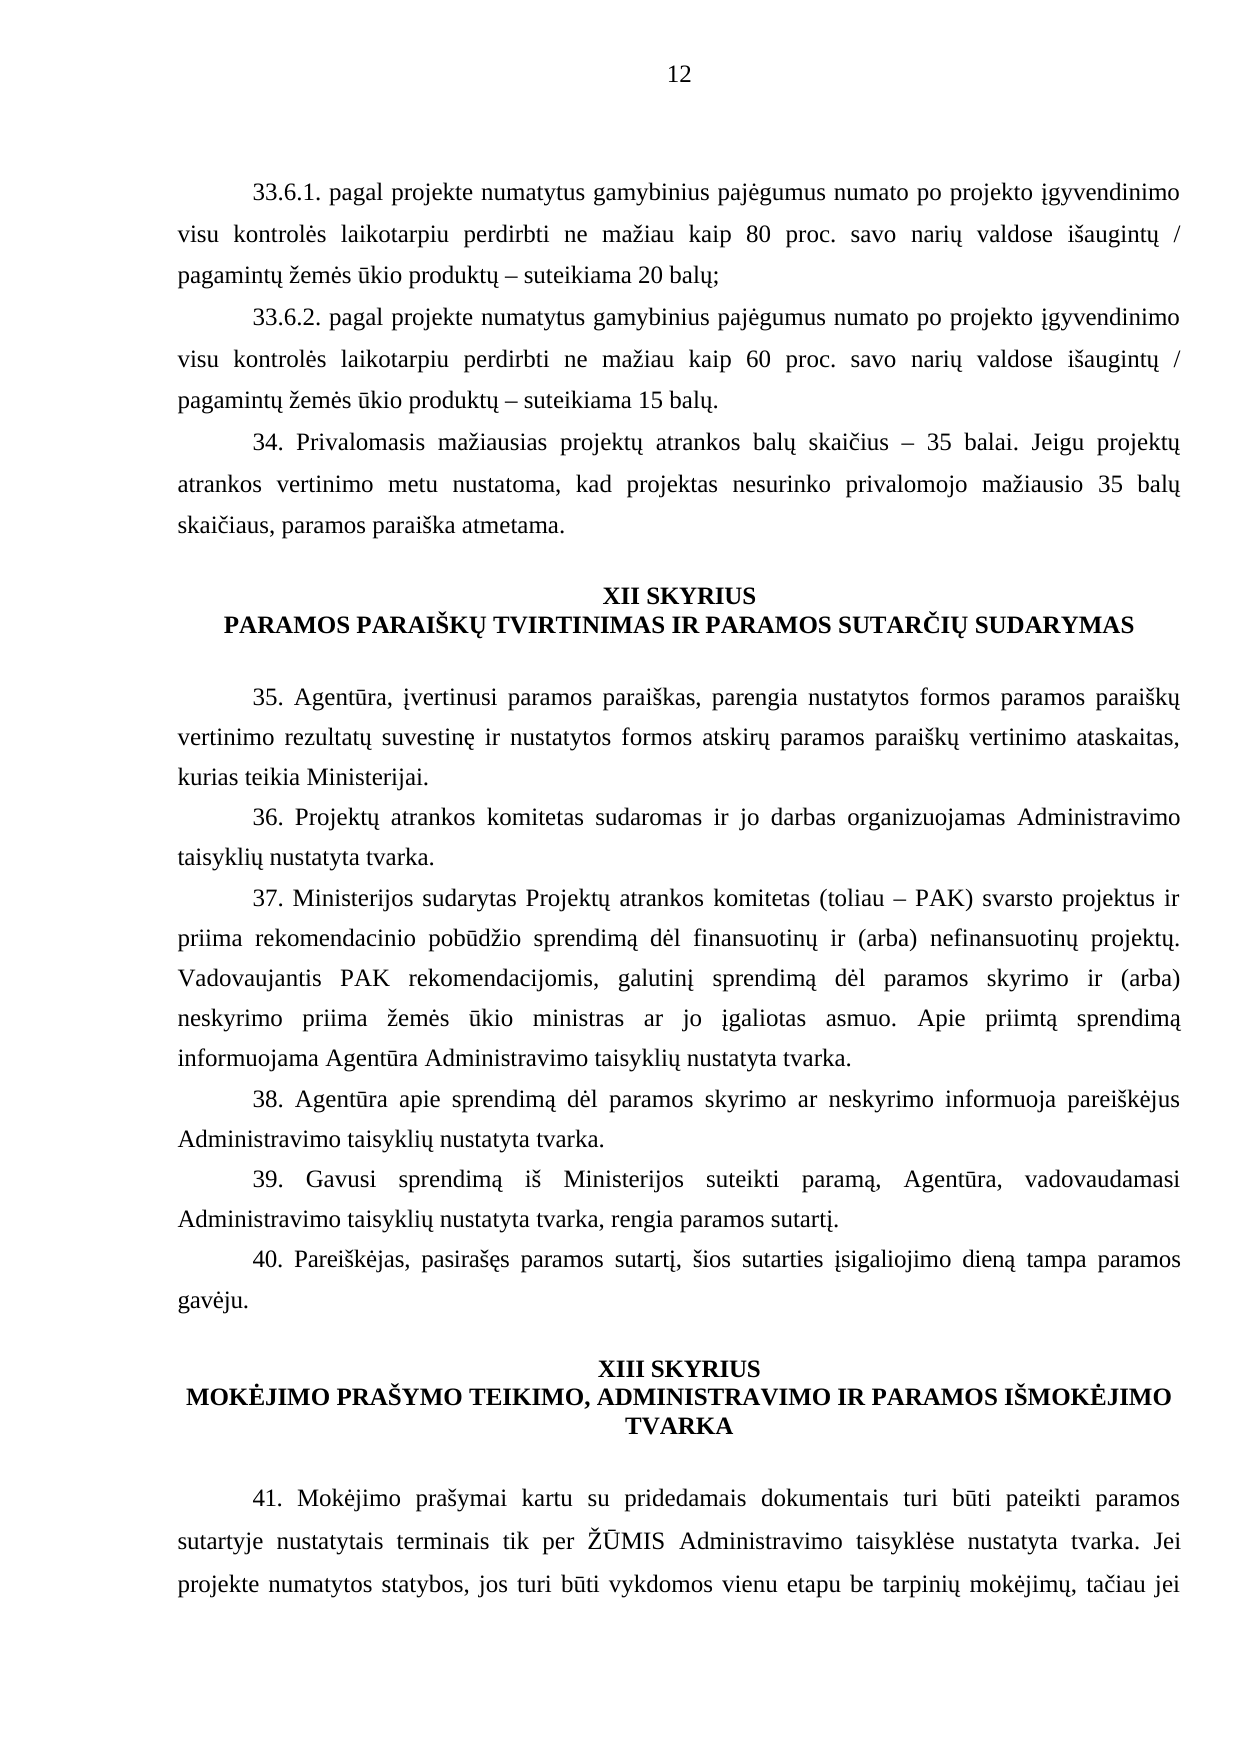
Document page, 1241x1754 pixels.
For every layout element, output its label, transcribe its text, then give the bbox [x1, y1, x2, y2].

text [177, 1483, 1181, 1598]
text 38. Agentūra apie sprendimą dėl paramos skyrimo ar neskyrimo informuoja pareiškėjus Administravimo taisyklių nustatyta tvarka. [177, 1084, 1181, 1153]
text 40. Pareiškėjas, pasirašęs paramos sutartį, šios sutarties įsigaliojimo dieną tampa paramos gavėju. [177, 1244, 1181, 1313]
text 36. Projektų atrankos komitetas sudaromas ir jo darbas organizuojamas Administravimo taisyklių nustatyta tvarka. [177, 802, 1181, 871]
text 35. Agentūra, įvertinusi paramos paraiškas, parengia nustatytos formos paramos paraiškų vertinimo rezultatų suvestinę ir nustatytos formos atskirų paramos paraiškų vertinimo ataskaitas, kurias teikia Ministerijai. [177, 682, 1181, 791]
text 34. Privalomasis mažiausias projektų atrankos balų skaičius – 35 balai. Jeigu projektų atrankos vertinimo metu nustatoma, kad projektas nesurinko privalomojo mažiausio 35 balų skaičiaus, paramos paraiška atmetama. [177, 427, 1181, 539]
text XIII SKYRIUS [177, 1354, 1181, 1382]
text MOKĖJIMO PRAŠYMO TEIKIMO, ADMINISTRAVIMO IR PARAMOS IŠMOKĖJIMO TVARKA [177, 1382, 1181, 1440]
text XII SKYRIUS [177, 581, 1181, 610]
text 37. Ministerijos sudarytas Projektų atrankos komitetas (toliau – PAK) svarsto projektus ir priima rekomendacinio pobūdžio sprendimą dėl finansuotinų ir (arba) nefinansuotinų projektų. Vadovaujantis PAK rekomendacijomis, galutinį sprendimą dėl paramos skyrimo ir (arba) neskyrimo priima žemės ūkio ministras ar jo įgaliotas asmuo. Apie priimtą sprendimą informuojama Agentūra Administravimo taisyklių nustatyta tvarka. [177, 883, 1181, 1072]
text 33.6.1. pagal projekte numatytus gamybinius pajėgumus numato po projekto įgyvendinimo visu kontrolės laikotarpiu perdirbti ne mažiau kaip 80 proc. savo narių valdose išaugintų / pagamintų žemės ūkio produktų – suteikiama 20 balų; [177, 177, 1181, 289]
text PARAMOS PARAIŠKŲ TVIRTINIMAS IR PARAMOS SUTARČIŲ SUDARYMAS [177, 610, 1181, 638]
text 33.6.2. pagal projekte numatytus gamybinius pajėgumus numato po projekto įgyvendinimo visu kontrolės laikotarpiu perdirbti ne mažiau kaip 60 proc. savo narių valdose išaugintų / pagamintų žemės ūkio produktų – suteikiama 15 balų. [177, 302, 1181, 414]
text 39. Gavusi sprendimą iš Ministerijos suteikti paramą, Agentūra, vadovaudamasi Administravimo taisyklių nustatyta tvarka, rengia paramos sutartį. [177, 1164, 1181, 1233]
